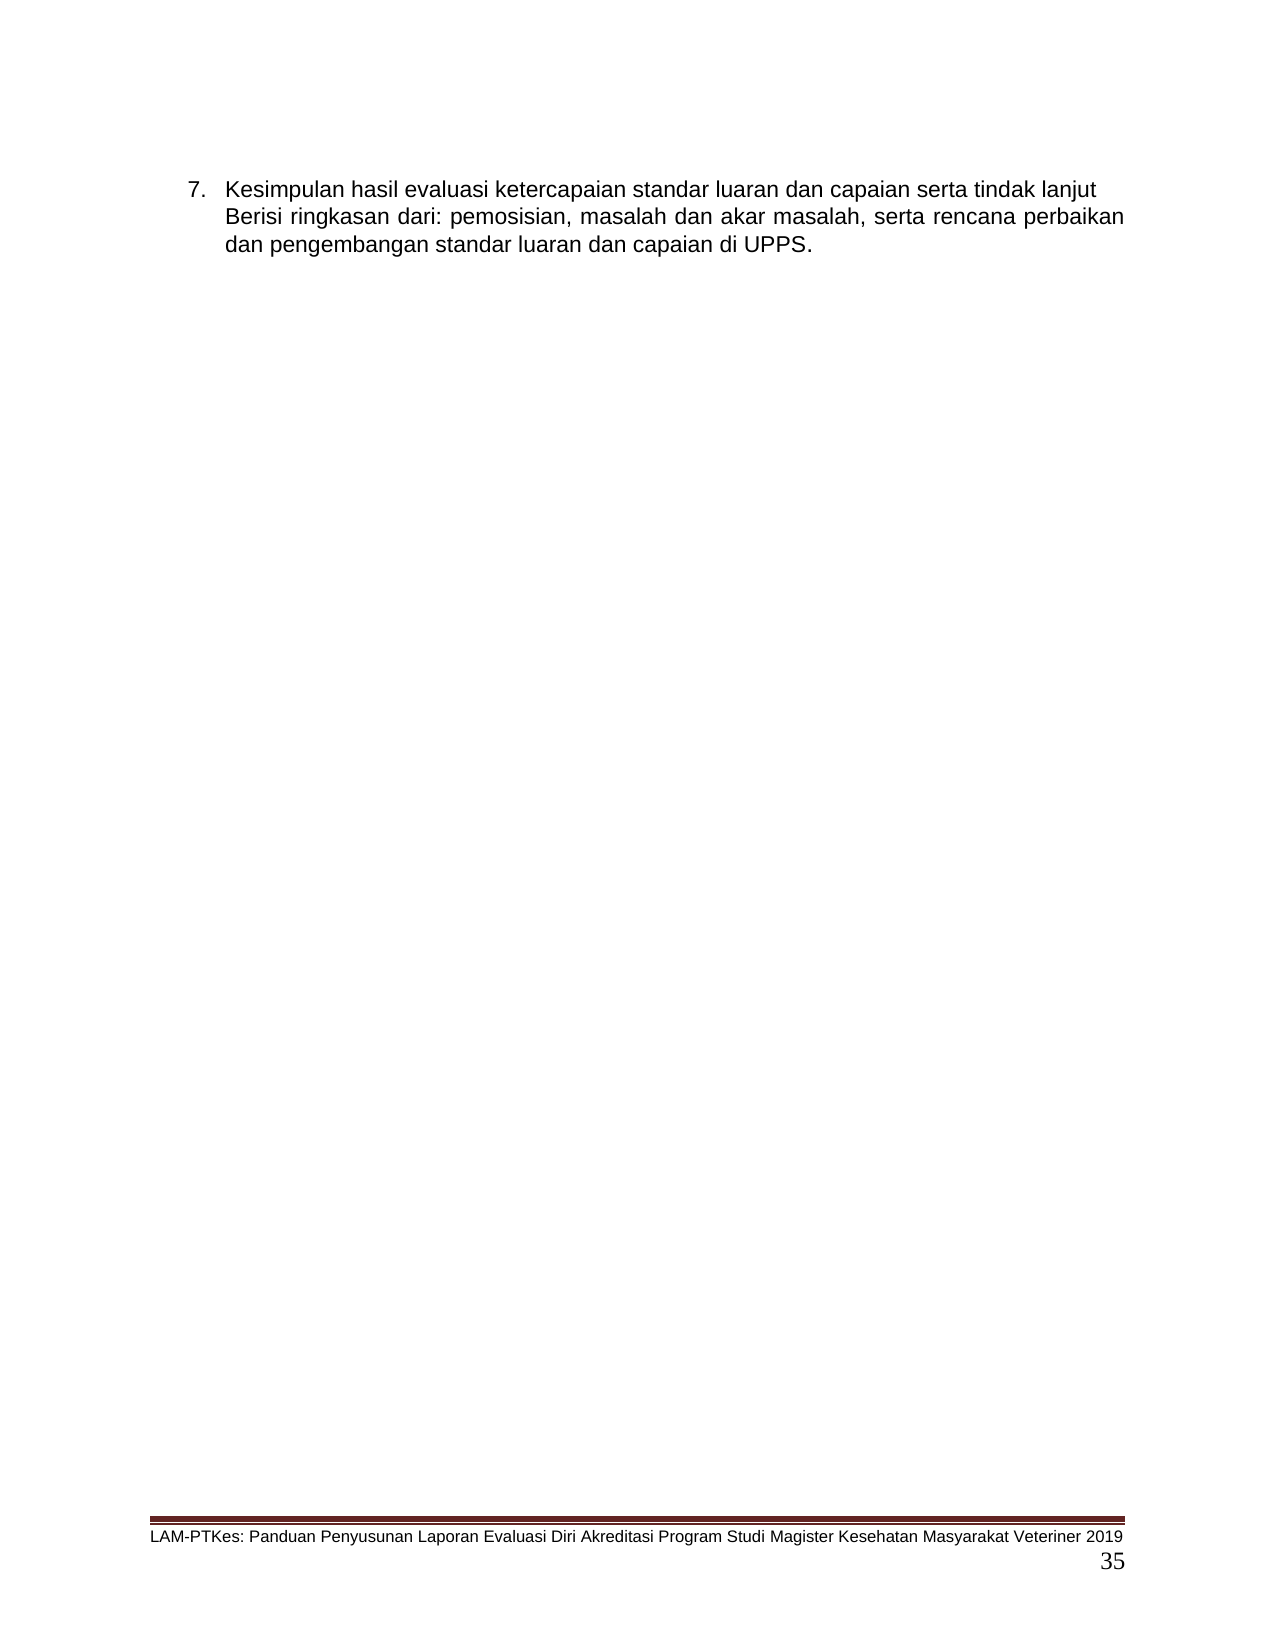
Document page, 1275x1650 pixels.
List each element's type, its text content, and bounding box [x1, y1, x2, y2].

text Berisi ringkasan dari: pemosisian, masalah dan akar masalah, serta rencana perbaikan dan pengembangan standar luaran dan capaian di UPPS. [225, 203, 1125, 258]
list Kesimpulan hasil evaluasi ketercapaian standar luaran dan capaian serta tindak lanjut [187, 176, 1125, 203]
